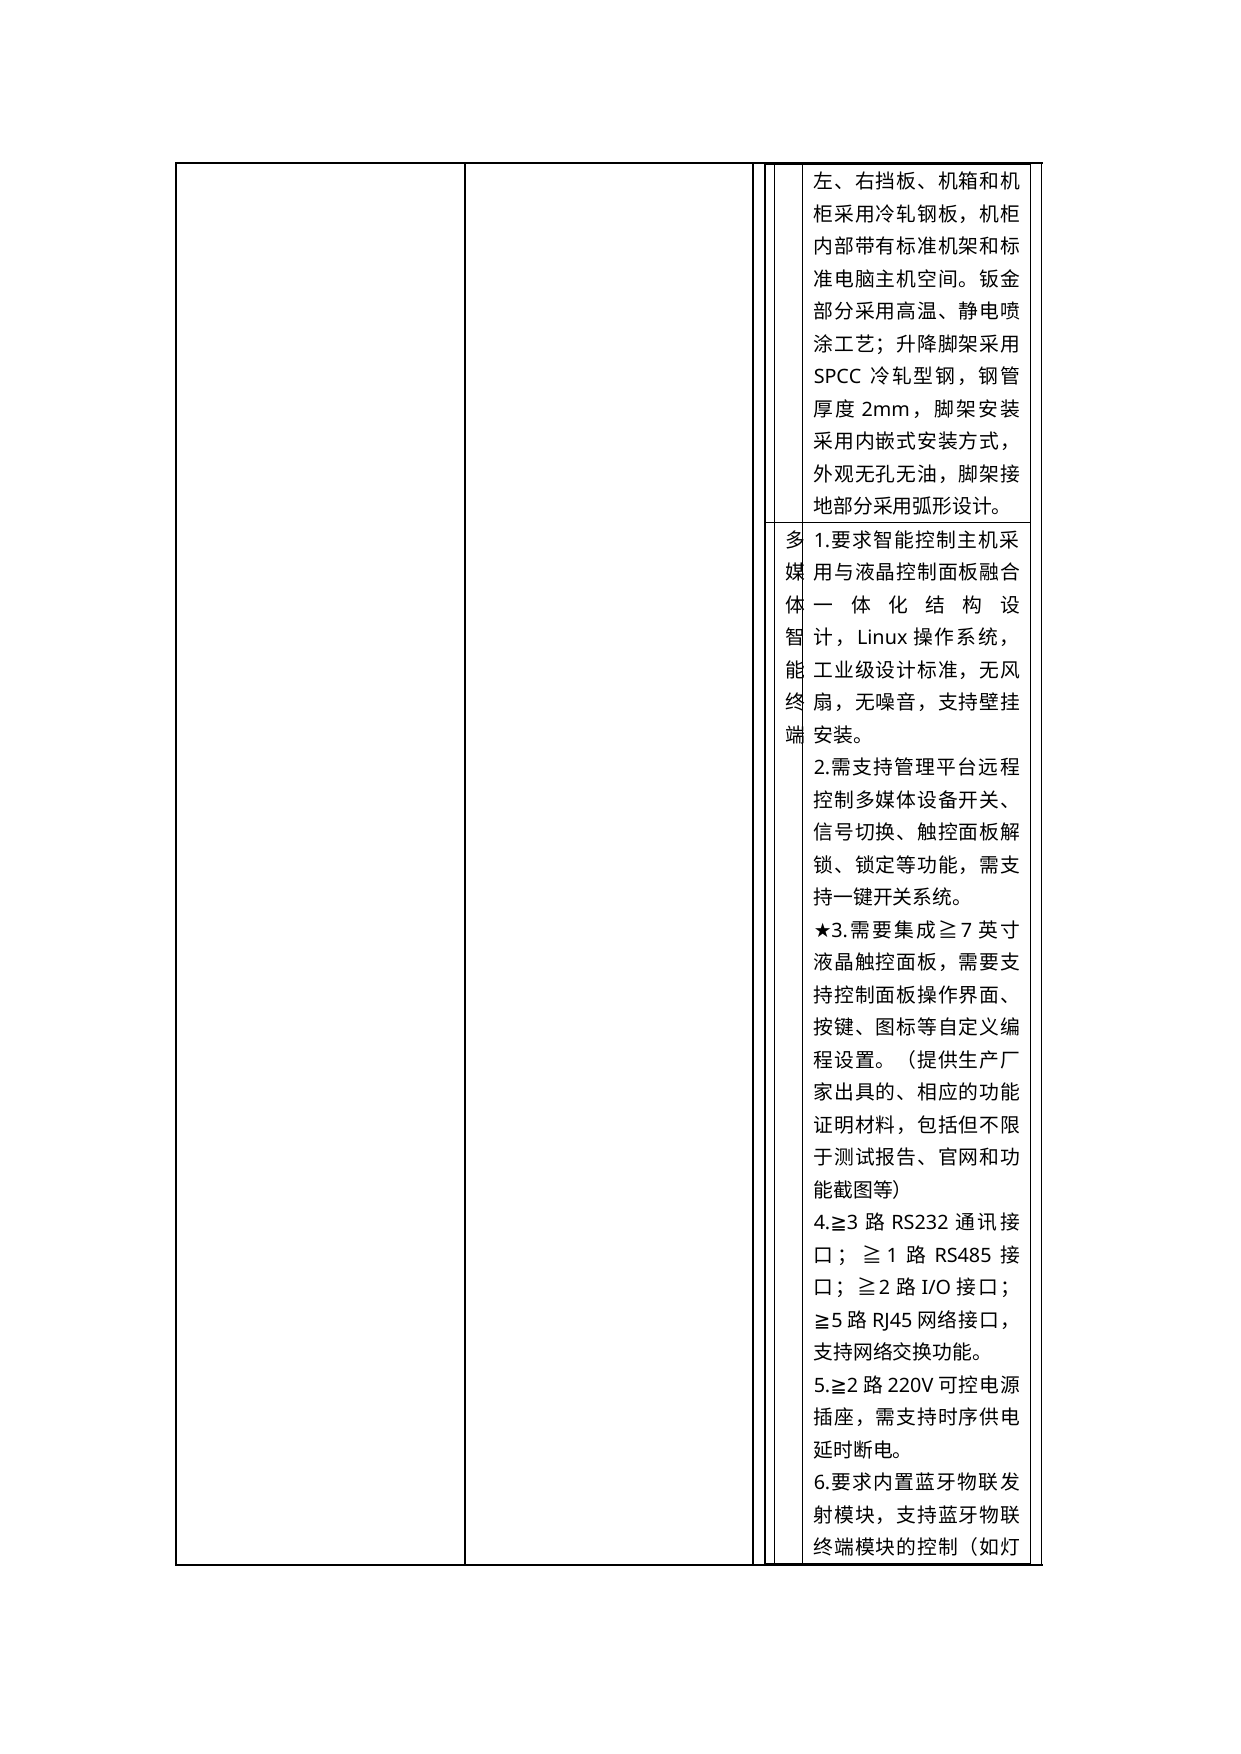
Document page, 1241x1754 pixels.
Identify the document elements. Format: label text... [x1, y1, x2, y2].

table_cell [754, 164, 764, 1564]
table_cell 1 [177, 164, 464, 1564]
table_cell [803, 523, 1030, 1563]
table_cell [775, 523, 802, 1563]
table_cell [803, 165, 1030, 522]
table_cell [466, 164, 752, 1564]
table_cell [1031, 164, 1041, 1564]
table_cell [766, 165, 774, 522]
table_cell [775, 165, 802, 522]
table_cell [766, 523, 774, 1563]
